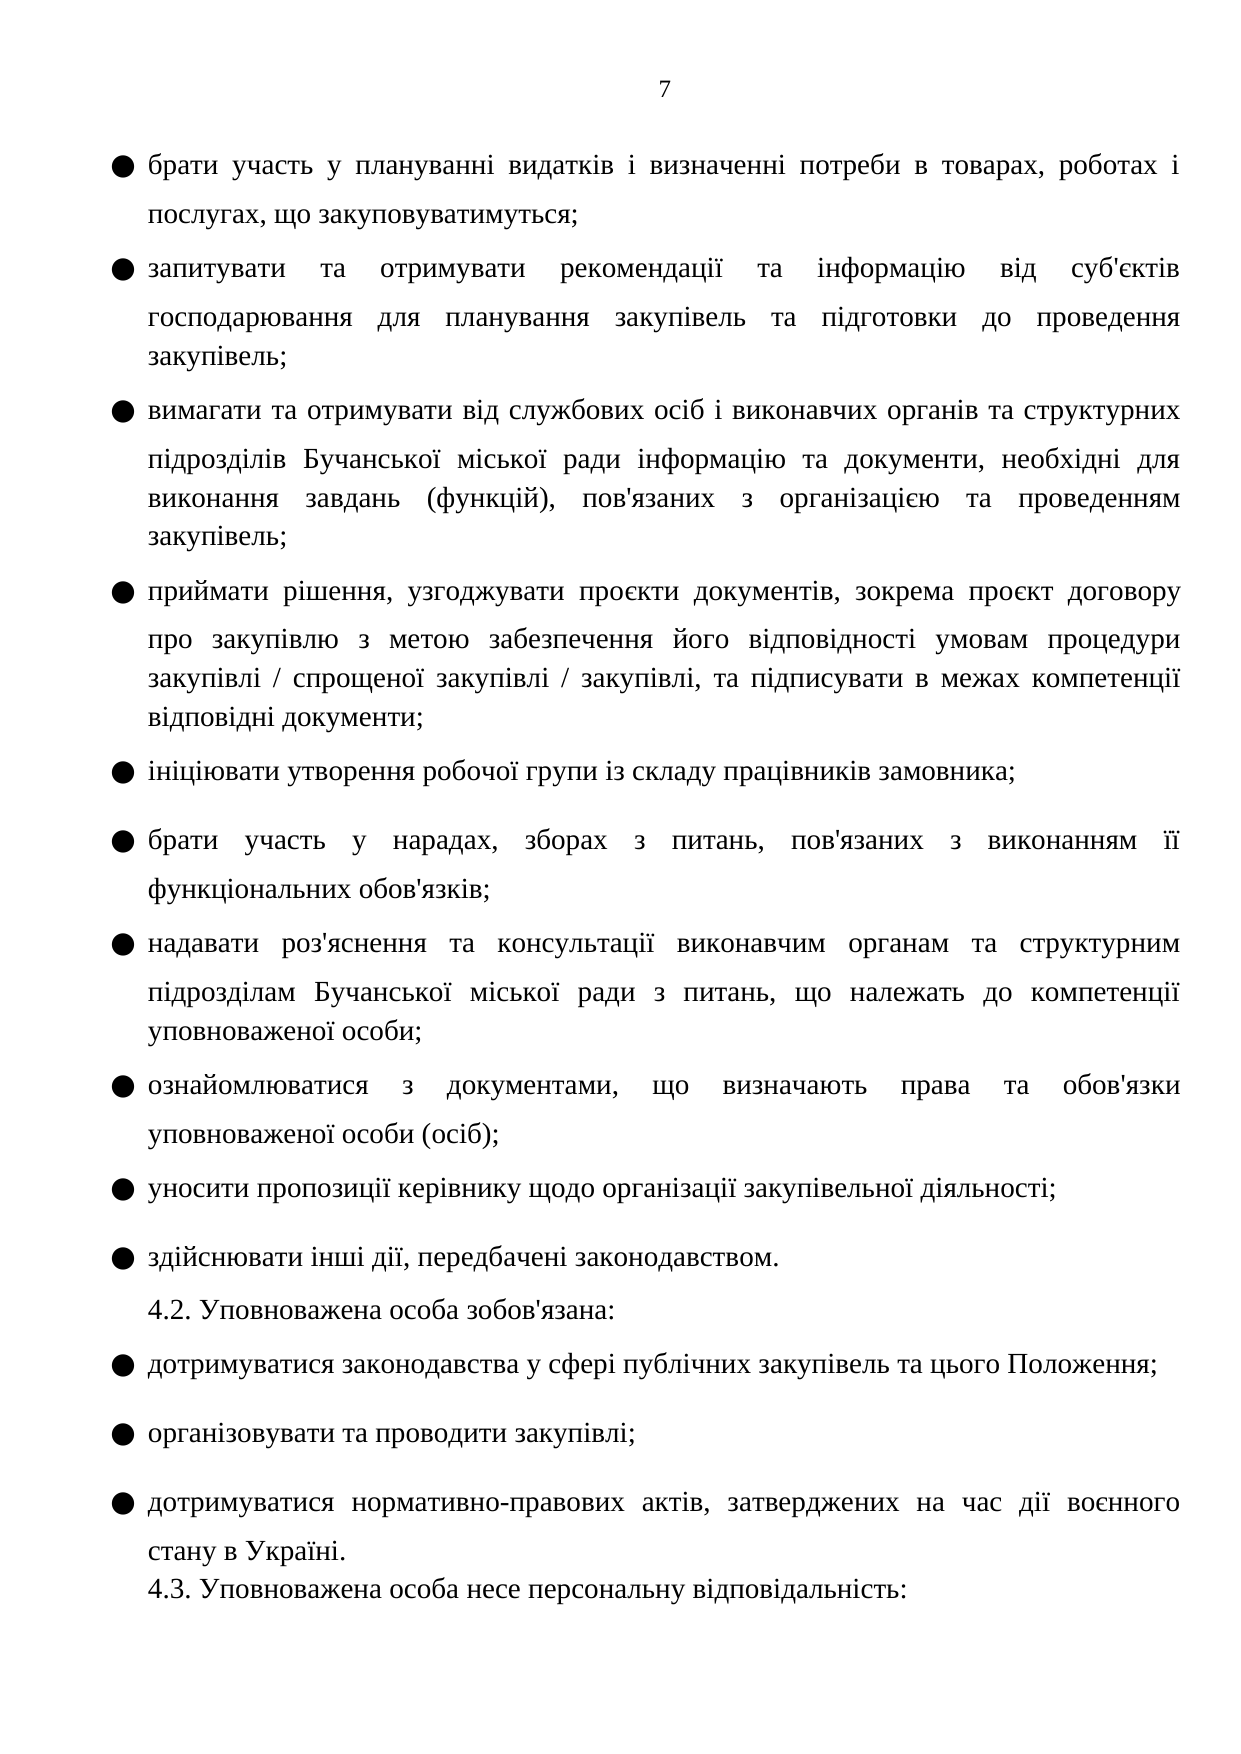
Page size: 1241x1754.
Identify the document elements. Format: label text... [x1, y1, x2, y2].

text 4.2. Уповноважена особа зобов'язана: [148, 1292, 1181, 1326]
list дотримуватися нормативно-правових актів, затверджених на час дії воєнного стану в Україні. [110, 1468, 1181, 1566]
list дотримуватися законодавства у сфері публічних закупівель та цього Положення; [110, 1331, 1181, 1390]
list брати участь у нарадах, зборах з питань, пов'язаних з виконанням її функціональних обов'язків; [110, 806, 1181, 904]
text 4.3. Уповноважена особа несе персональну відповідальність: [148, 1571, 1181, 1605]
list приймати рішення, узгоджувати проєкти документів, зокрема проєкт договору про закупівлю з метою забезпечення його відповідності умовам процедури закупівлі / спрощеної закупівлі / закупівлі, та підписувати в межах компетенції відповідні документи; [110, 557, 1181, 732]
list надавати роз'яснення та консультації виконавчим органам та структурним підрозділам Бучанської міської ради з питань, що належать до компетенції уповноваженої особи; [110, 909, 1181, 1046]
list вимагати та отримувати від службових осіб і виконавчих органів та структурних підрозділів Бучанської міської ради інформацію та документи, необхідні для виконання завдань (функцій), пов'язаних з організацією та проведенням закупівель; [110, 376, 1181, 552]
list ініціювати утворення робочої групи із складу працівників замовника; [110, 737, 1181, 797]
list уносити пропозиції керівнику щодо організації закупівельної діяльності; [110, 1154, 1181, 1214]
list ознайомлюватися з документами, що визначають права та обов'язки уповноваженої особи (осіб); [110, 1051, 1181, 1149]
list організовувати та проводити закупівлі; [110, 1399, 1181, 1459]
list брати участь у плануванні видатків і визначенні потреби в товарах, роботах і послугах, що закуповуватимуться; [110, 131, 1181, 229]
list запитувати та отримувати рекомендації та інформацію від суб'єктів господарювання для планування закупівель та підготовки до проведення закупівель; [110, 234, 1181, 371]
list здійснювати інші дії, передбачені законодавством. [110, 1223, 1181, 1283]
